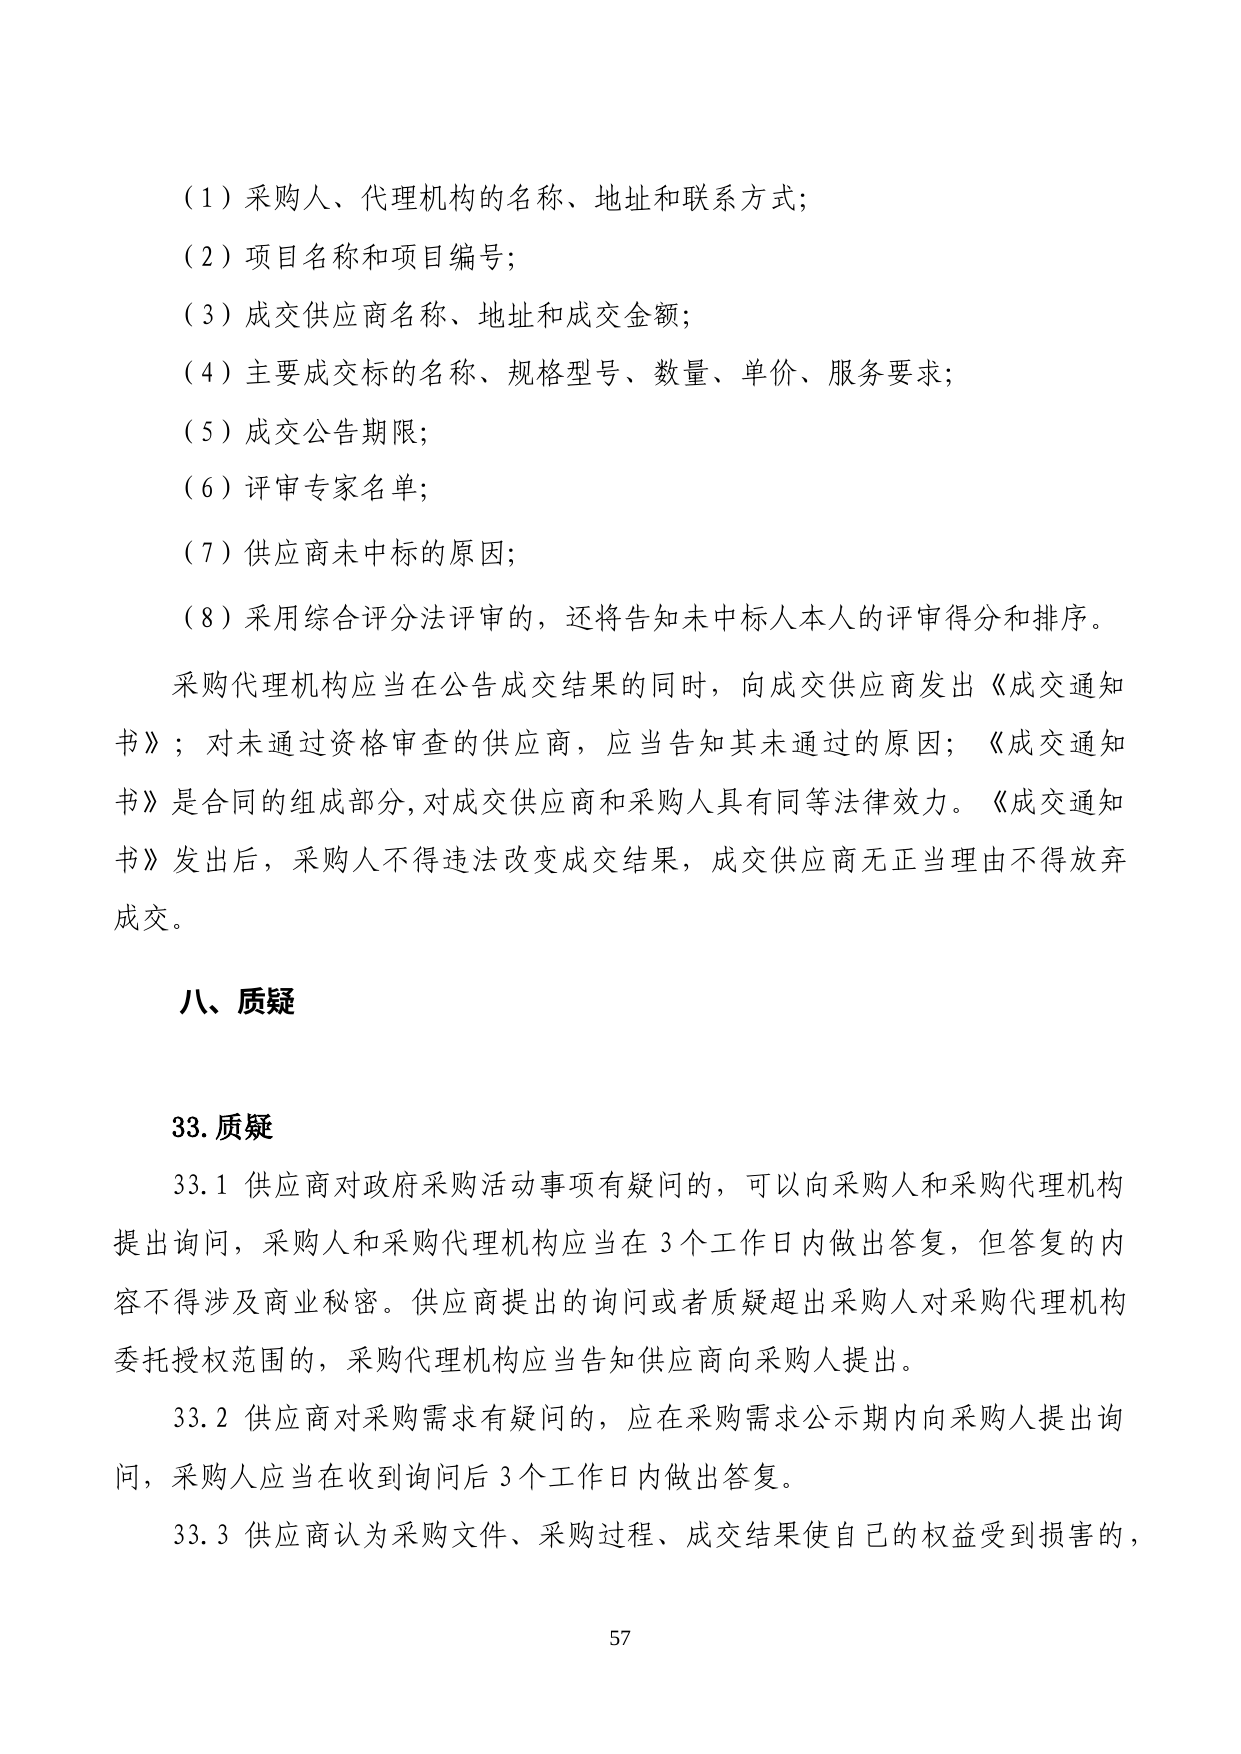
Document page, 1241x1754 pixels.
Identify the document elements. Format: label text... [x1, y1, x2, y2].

text （5）成交公告期限； [112, 395, 1128, 454]
subtitle 八、质疑 [112, 967, 1128, 1032]
text （4）主要成交标的名称、规格型号、数量、单价、服务要求； [112, 337, 1128, 395]
text （3）成交供应商名称、地址和成交金额； [112, 279, 1128, 337]
text 33.质疑 [112, 1090, 1128, 1149]
text （6）评审专家名单； [112, 454, 1128, 519]
text （1）采购人、代理机构的名称、地址和联系方式； [112, 162, 1128, 220]
text （8）采用综合评分法评审的，还将告知未中标人本人的评审得分和排序。 [112, 584, 1128, 649]
text 33.2 供应商对采购需求有疑问的，应在采购需求公示期内向采购人提出询问，采购人应当在收到询问后3个工作日内做出答复。 [112, 1382, 1128, 1499]
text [112, 1499, 1128, 1557]
text （7）供应商未中标的原因； [112, 519, 1128, 584]
text 33.1 供应商对政府采购活动事项有疑问的，可以向采购人和采购代理机构提出询问，采购人和采购代理机构应当在3个工作日内做出答复，但答复的内容不得涉及商业秘密。供应商提出的询问或者质疑超出采购人对采购代理机构委托授权范围的，采购代理机构应当告知供应商向采购人提出。 [112, 1149, 1128, 1382]
text （2）项目名称和项目编号； [112, 220, 1128, 279]
text 采购代理机构应当在公告成交结果的同时，向成交供应商发出《成交通知书》；对未通过资格审查的供应商，应当告知其未通过的原因；《成交通知书》是合同的组成部分,对成交供应商和采购人具有同等法律效力。《成交通知书》发出后，采购人不得违法改变成交结果，成交供应商无正当理由不得放弃成交。 [112, 649, 1128, 940]
